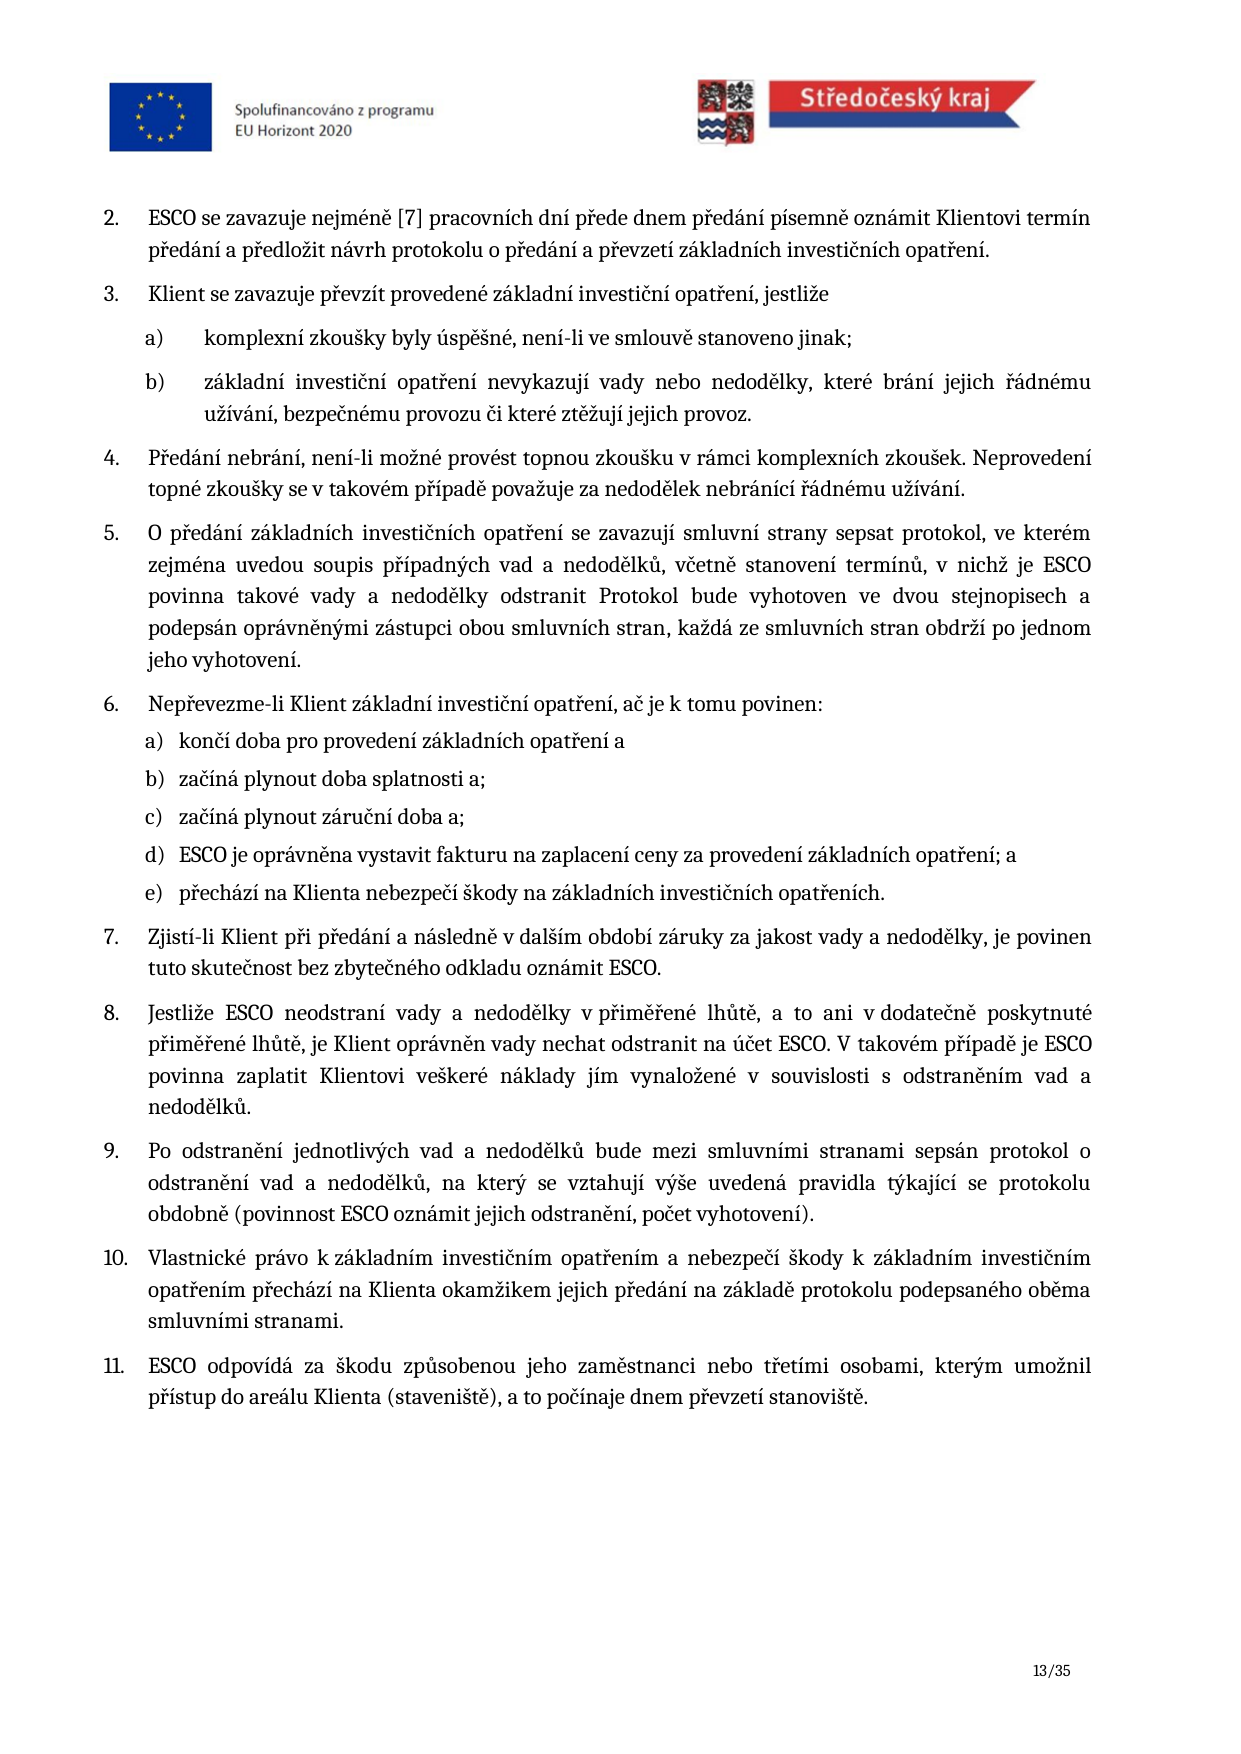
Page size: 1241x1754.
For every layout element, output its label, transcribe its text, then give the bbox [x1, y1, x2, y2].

subtitle Předání nebrání, není-li možné provést topnou zkoušku v rámci komplexních zkoušek. Neprovedení topné zkoušky se v takovém případě považuje za nedodělek nebránící řádnému užívání. [103, 444, 1092, 502]
subtitle začíná plynout doba splatnosti a; [145, 766, 1092, 792]
subtitle O předání základních investičních opatření se zavazují smluvní strany sepsat protokol, ve kterém zejména uvedou soupis případných vad a nedodělků, včetně stanovení termínů, v nichž je ESCO povinna takové vady a nedodělky odstranit Protokol bude vyhotoven ve dvou stejnopisech a podepsán oprávněnými zástupci obou smluvních stran, každá ze smluvních stran obdrží po jednom jeho vyhotovení. [103, 520, 1092, 673]
subtitle Zjistí-li Klient při předání a následně v dalším období záruky za jakost vady a nedodělky, je povinen tuto skutečnost bez zbytečného odkladu oznámit ESCO. [103, 924, 1092, 982]
subtitle končí doba pro provedení základních opatření a [145, 728, 1092, 755]
subtitle Klient se zavazuje převzít provedené základní investiční opatření, jestliže [103, 281, 1092, 307]
subtitle ESCO odpovídá za škodu způsobenou jeho zaměstnanci nebo třetími osobami, kterým umožnil přístup do areálu Klienta (staveniště), a to počínaje dnem převzetí stanoviště. [103, 1352, 1092, 1410]
subtitle ESCO je oprávněna vystavit fakturu na zaplacení ceny za provedení základních opatření; a [145, 842, 1092, 868]
subtitle základní investiční opatření nevykazují vady nebo nedodělky, které brání jejich řádnému užívání, bezpečnému provozu či které ztěžují jejich provoz. [145, 369, 1092, 427]
subtitle začíná plynout záruční doba a; [145, 804, 1092, 830]
subtitle Nepřevezme-li Klient základní investiční opatření, ač je k tomu povinen: [103, 691, 1092, 717]
subtitle ESCO se zavazuje nejméně [7] pracovních dní přede dnem předání písemně oznámit Klientovi termín předání a předložit návrh protokolu o předání a převzetí základních investičních opatření. [103, 205, 1092, 263]
picture [103, 73, 1049, 158]
subtitle přechází na Klienta nebezpečí škody na základních investičních opatřeních. [145, 879, 1092, 906]
subtitle Jestliže ESCO neodstraní vady a nedodělky v přiměřené lhůtě, a to ani v dodatečně poskytnuté přiměřené lhůtě, je Klient oprávněn vady nechat odstranit na účet ESCO. V takovém případě je ESCO povinna zaplatit Klientovi veškeré náklady jím vynaložené v souvislosti s odstraněním vad a nedodělků. [103, 999, 1092, 1120]
subtitle Vlastnické právo k základním investičním opatřením a nebezpečí škody k základním investičním opatřením přechází na Klienta okamžikem jejich předání na základě protokolu podepsaného oběma smluvními stranami. [103, 1245, 1092, 1335]
subtitle Po odstranění jednotlivých vad a nedodělků bude mezi smluvními stranami sepsán protokol o odstranění vad a nedodělků, na který se vztahují výše uvedená pravidla týkající se protokolu obdobně (povinnost ESCO oznámit jejich odstranění, počet vyhotovení). [103, 1138, 1092, 1227]
subtitle komplexní zkoušky byly úspěšné, není-li ve smlouvě stanoveno jinak; [145, 325, 1092, 351]
